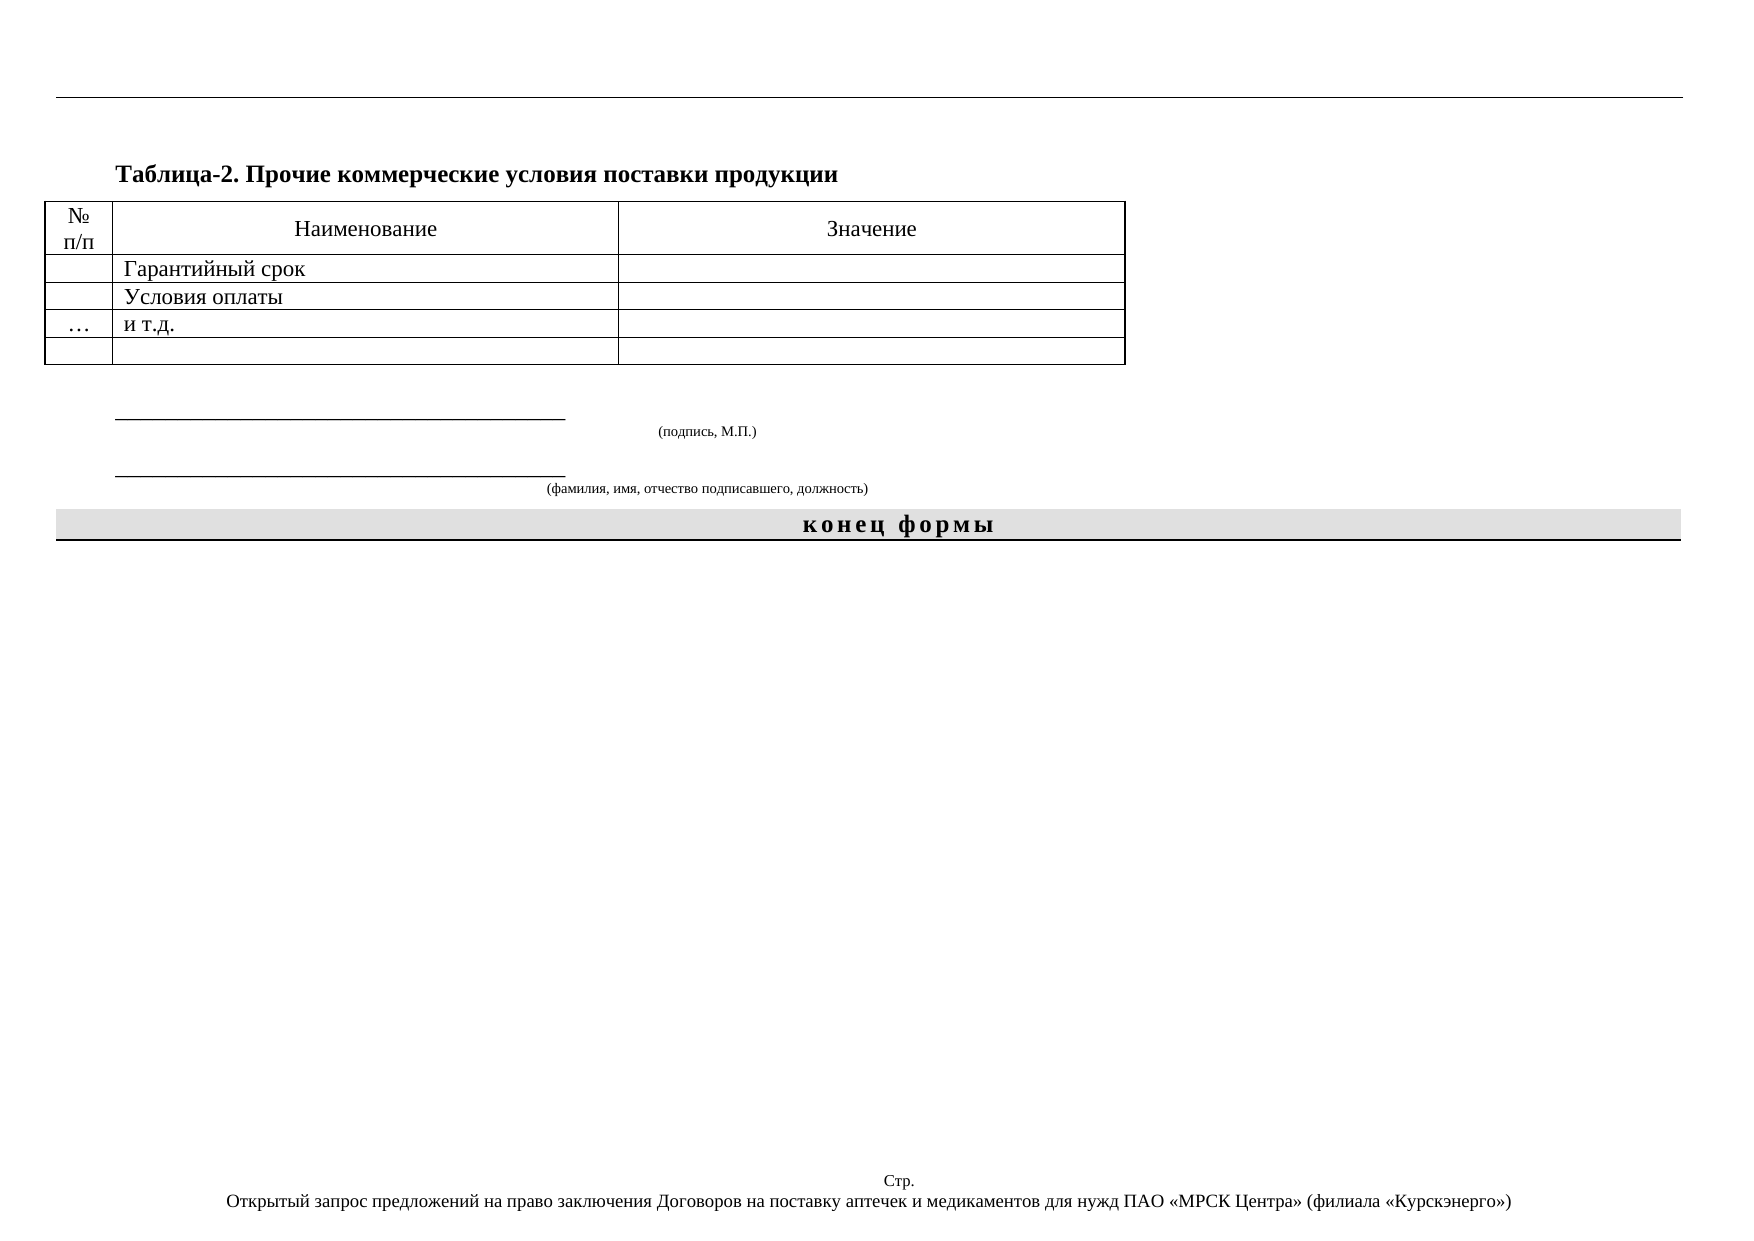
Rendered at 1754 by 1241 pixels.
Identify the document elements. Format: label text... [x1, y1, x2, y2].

text ____________________________________ [56, 451, 1683, 480]
table_cell Гарантийный срок [113, 255, 618, 282]
table_cell … [46, 310, 112, 337]
table_header № п/п [46, 202, 112, 254]
table_cell [46, 338, 112, 364]
table_cell [619, 255, 1124, 282]
table_header Значение [619, 202, 1124, 254]
text (подпись, М.П.) [56, 422, 1299, 451]
table_cell [46, 255, 112, 282]
table_cell и т.д. [113, 310, 618, 337]
table_cell [619, 338, 1124, 364]
table_cell [46, 283, 112, 309]
text ____________________________________ [56, 394, 1683, 422]
table_cell Условия оплаты [113, 283, 618, 309]
table_cell [113, 338, 618, 364]
text Таблица-2. Прочие коммерческие условия поставки продукции [56, 159, 1683, 188]
table_cell [619, 310, 1124, 337]
table_cell [619, 283, 1124, 309]
table_header Наименование [113, 202, 618, 254]
text конец формы [56, 509, 1681, 539]
text (фамилия, имя, отчество подписавшего, должность) [56, 480, 1299, 509]
